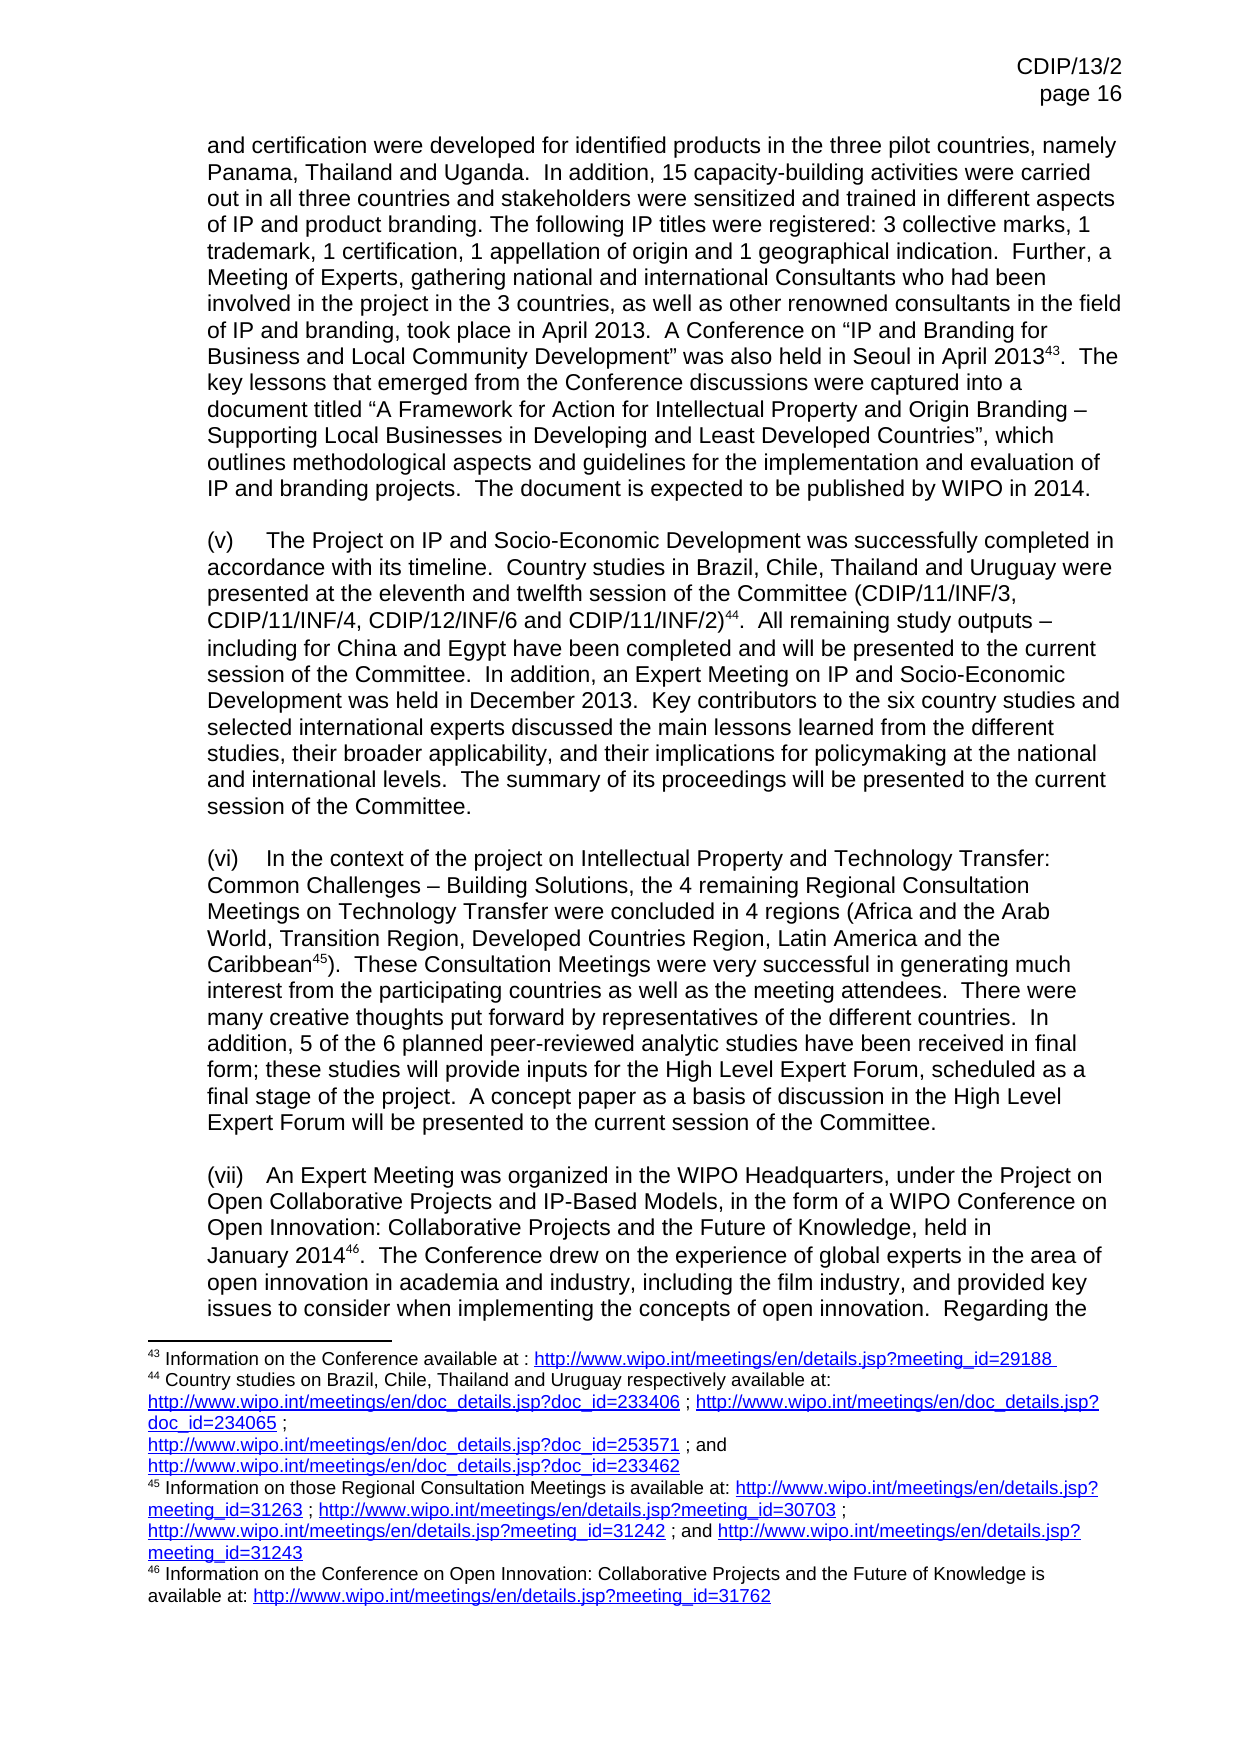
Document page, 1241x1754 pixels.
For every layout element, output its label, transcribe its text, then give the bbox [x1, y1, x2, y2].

list In the context of the project on Intellectual Property and Technology Transfer: Common Challenges – Building Solutions, the 4 remaining Regional Consultation Meetings on Technology Transfer were concluded in 4 regions (Africa and the Arab World, Transition Region, Developed Countries Region, Latin America and the Caribbean). These Consultation Meetings were very successful in generating much interest from the participating countries as well as the meeting attendees. There were many creative thoughts put forward by representatives of the different countries. In addition, 5 of the 6 planned peer-reviewed analytic studies have been received in final form; these studies will provide inputs for the High Level Expert Forum, scheduled as a final stage of the project. A concept paper as a basis of discussion in the High Level Expert Forum will be presented to the current session of the Committee. [207, 845, 1122, 1135]
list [207, 1162, 1122, 1321]
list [207, 132, 1122, 501]
list The Project on IP and Socio-Economic Development was successfully completed in accordance with its timeline. Country studies in Brazil, Chile, Thailand and Uruguay were presented at the eleventh and twelfth session of the Committee (CDIP/11/INF/3, CDIP/11/INF/4, CDIP/12/INF/6 and CDIP/11/INF/2). All remaining study outputs – including for China and Egypt have been completed and will be presented to the current session of the Committee. In addition, an Expert Meeting on IP and Socio-Economic Development was held in December 2013. Key contributors to the six country studies and selected international experts discussed the main lessons learned from the different studies, their broader applicability, and their implications for policymaking at the national and international levels. The summary of its proceedings will be presented to the current session of the Committee. [207, 527, 1122, 819]
